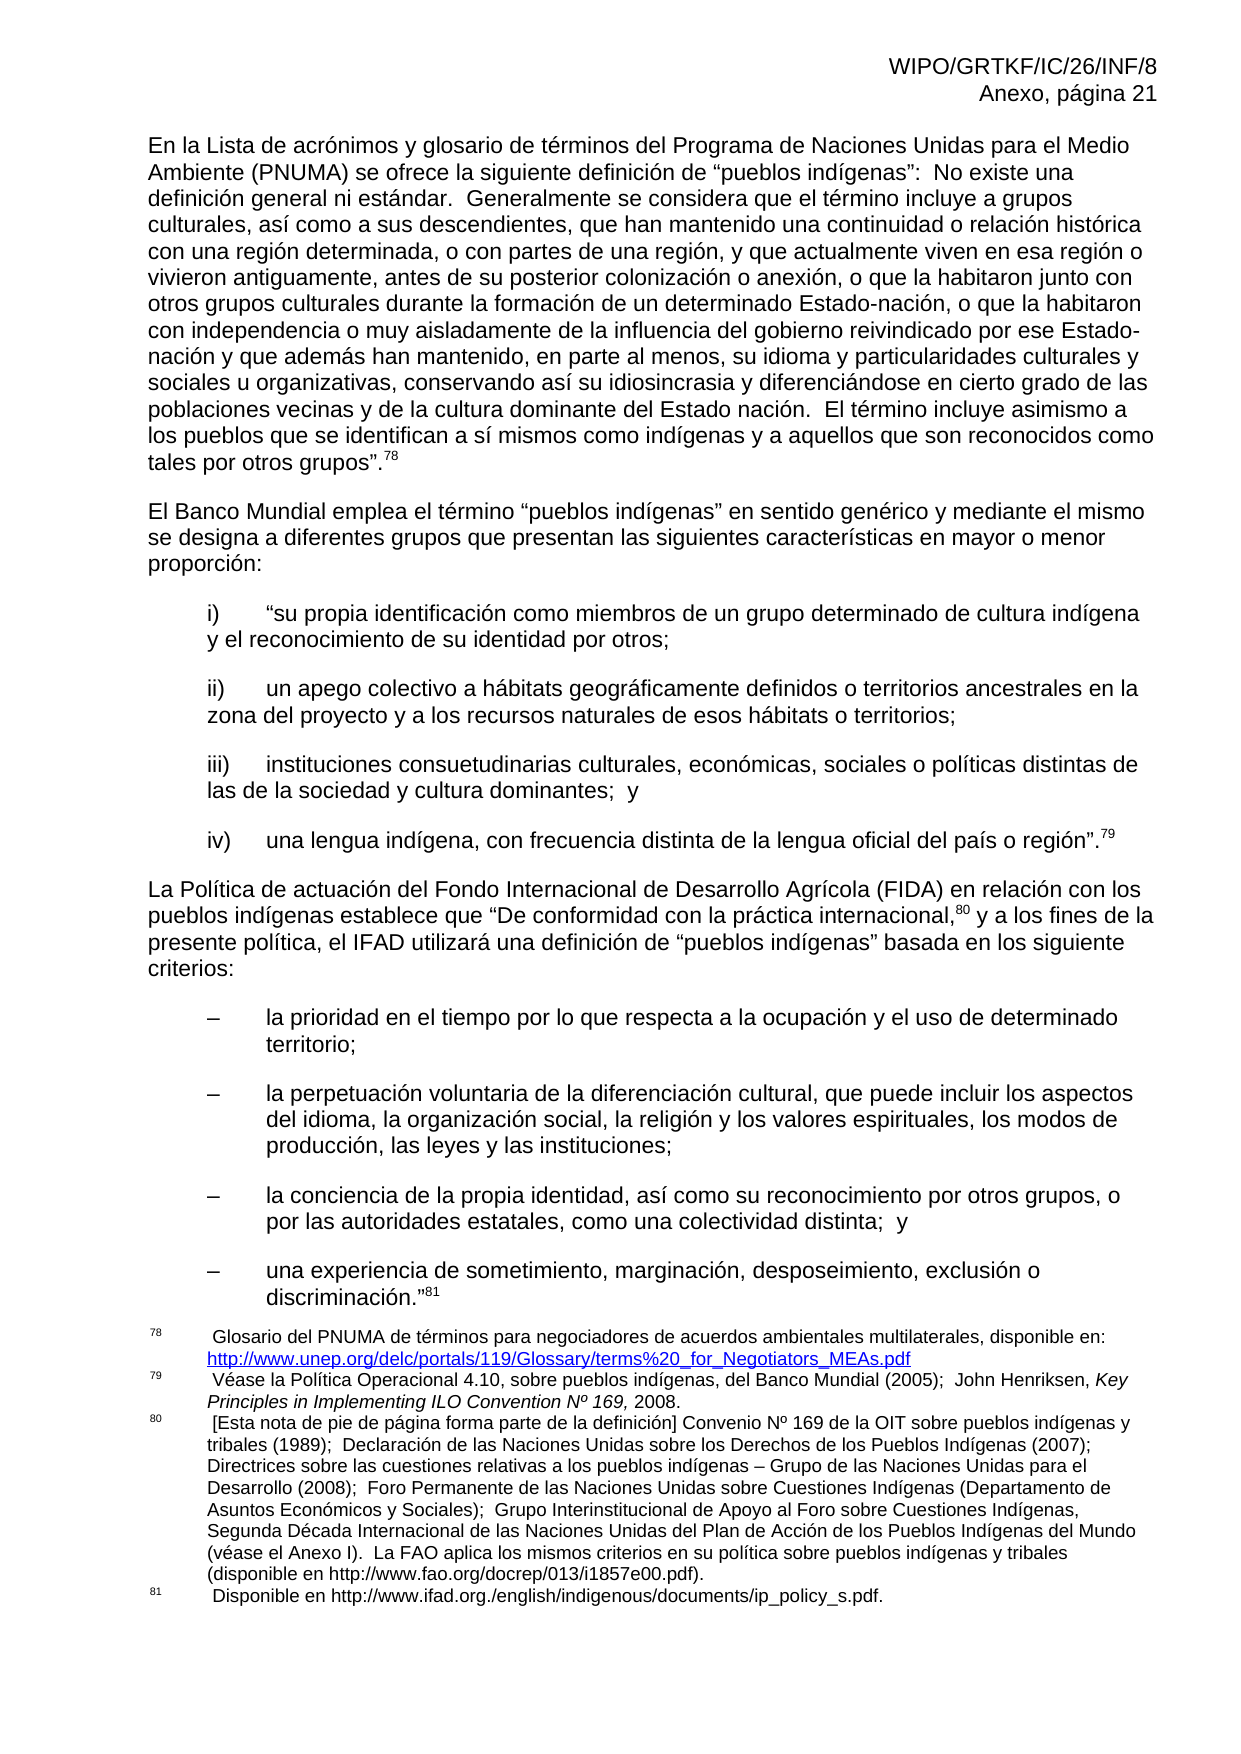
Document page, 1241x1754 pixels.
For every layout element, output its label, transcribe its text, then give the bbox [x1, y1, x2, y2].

list la conciencia de la propia identidad, así como su reconocimiento por otros grupos, o por las autoridades estatales, como una colectividad distinta; y [207, 1182, 1157, 1234]
list una experiencia de sometimiento, marginación, desposeimiento, exclusión o discriminación.” [207, 1257, 1157, 1310]
list El Banco Mundial emplea el término “pueblos indígenas” en sentido genérico y mediante el mismo se designa a diferentes grupos que presentan las siguientes características en mayor o menor proporción: [148, 498, 1157, 577]
list En la Lista de acrónimos y glosario de términos del Programa de Naciones Unidas para el Medio Ambiente (PNUMA) se ofrece la siguiente definición de “pueblos indígenas”: No existe una definición general ni estándar. Generalmente se considera que el término incluye a grupos culturales, así como a sus descendientes, que han mantenido una continuidad o relación histórica con una región determinada, o con partes de una región, y que actualmente viven en esa región o vivieron antiguamente, antes de su posterior colonización o anexión, o que la habitaron junto con otros grupos culturales durante la formación de un determinado Estado-nación, o que la habitaron con independencia o muy aisladamente de la influencia del gobierno reivindicado por ese Estado-nación y que además han mantenido, en parte al menos, su idioma y particularidades culturales y sociales u organizativas, conservando así su idiosincrasia y diferenciándose en cierto grado de las poblaciones vecinas y de la cultura dominante del Estado nación. El término incluye asimismo a los pueblos que se identifican a sí mismos como indígenas y a aquellos que son reconocidos como tales por otros grupos”. [148, 132, 1157, 475]
list i) “su propia identificación como miembros de un grupo determinado de cultura indígena y el reconocimiento de su identidad por otros; [207, 600, 1157, 652]
list iii) instituciones consuetudinarias culturales, económicas, sociales o políticas distintas de las de la sociedad y cultura dominantes; y [207, 751, 1157, 804]
list La Política de actuación del Fondo Internacional de Desarrollo Agrícola (FIDA) en relación con los pueblos indígenas establece que “De conformidad con la práctica internacional, y a los fines de la presente política, el IFAD utilizará una definición de “pueblos indígenas” basada en los siguiente criterios: [148, 876, 1157, 981]
list iv) una lengua indígena, con frecuencia distinta de la lengua oficial del país o región”. [207, 827, 1157, 853]
list la perpetuación voluntaria de la diferenciación cultural, que puede incluir los aspectos del idioma, la organización social, la religión y los valores espirituales, los modos de producción, las leyes y las instituciones; [207, 1080, 1157, 1159]
list la prioridad en el tiempo por lo que respecta a la ocupación y el uso de determinado territorio; [207, 1004, 1157, 1057]
list ii) un apego colectivo a hábitats geográficamente definidos o territorios ancestrales en la zona del proyecto y a los recursos naturales de esos hábitats o territorios; [207, 675, 1157, 728]
